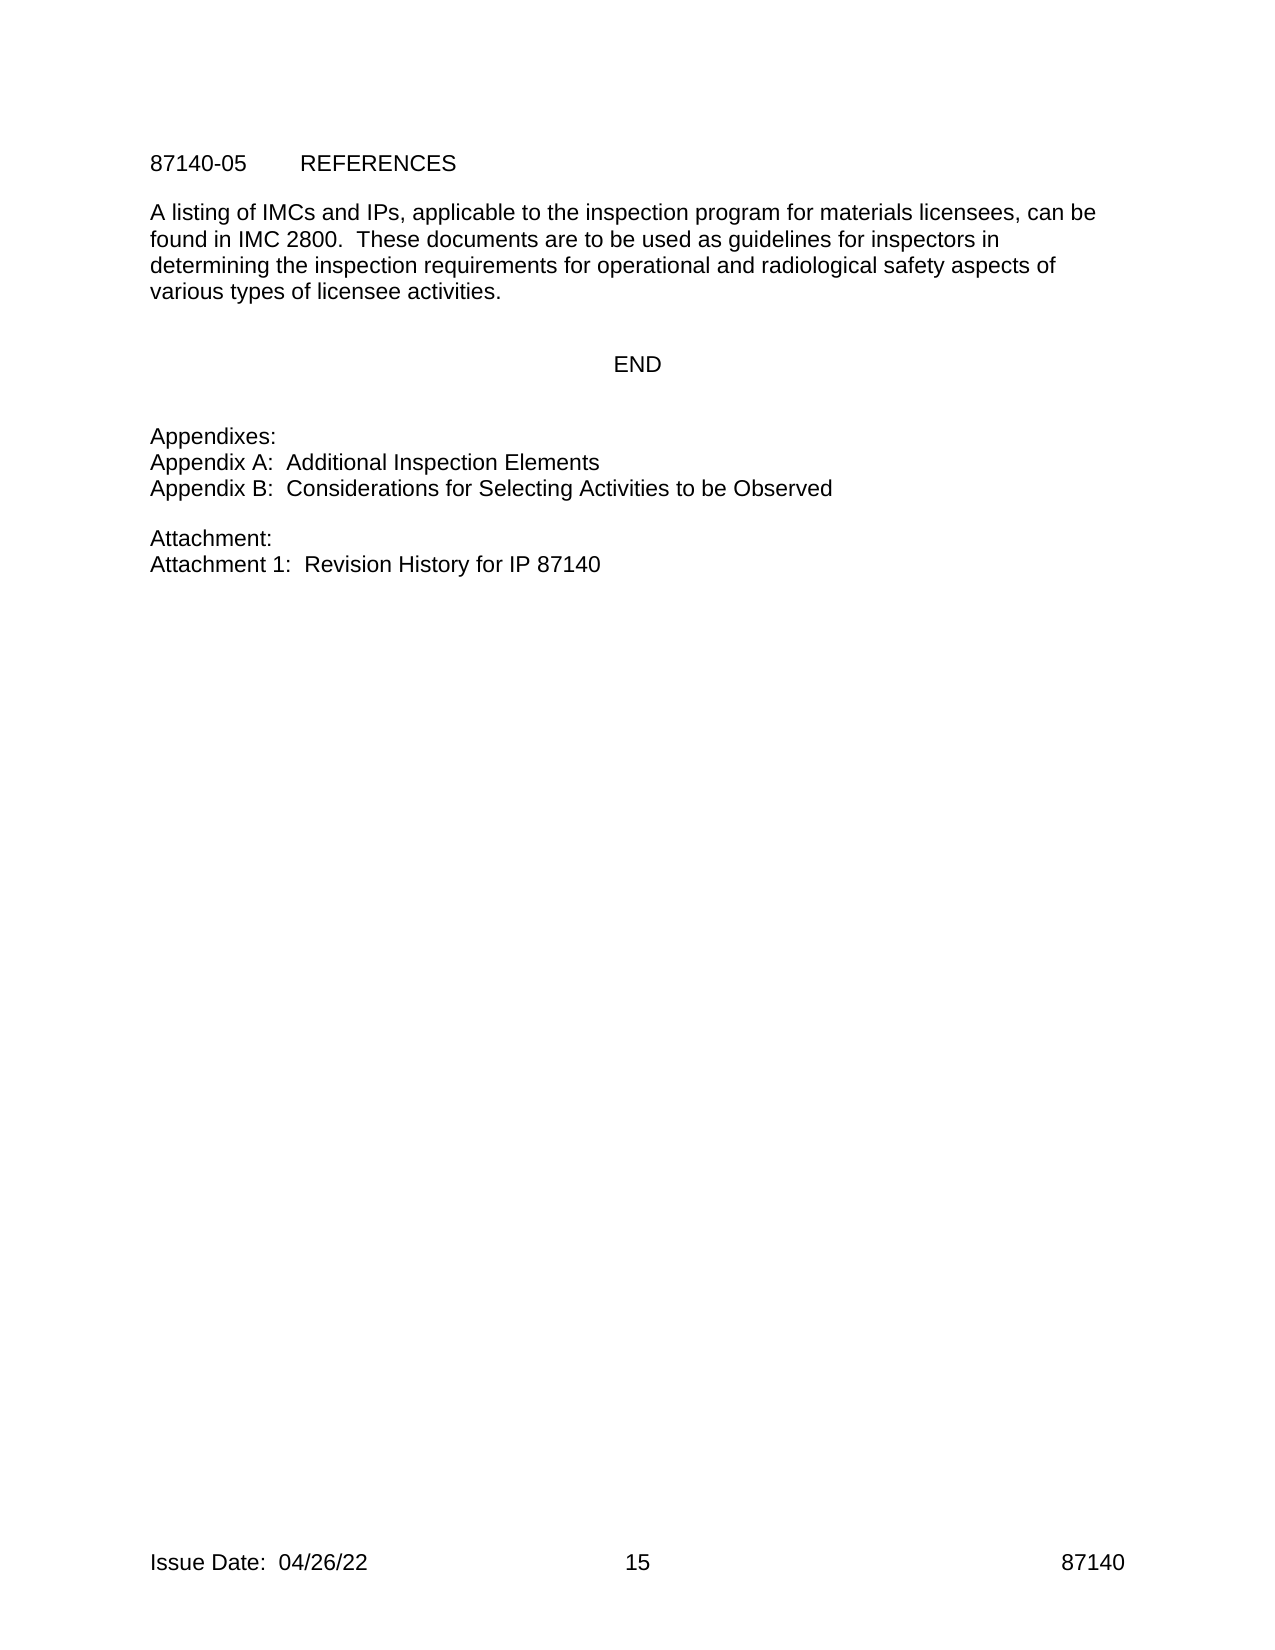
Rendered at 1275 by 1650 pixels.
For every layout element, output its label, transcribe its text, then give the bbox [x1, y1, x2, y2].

subtitle 87140-05 REFERENCES [150, 150, 1125, 176]
text A listing of IMCs and IPs, applicable to the inspection program for materials licensees, can be found in IMC 2800. These documents are to be used as guidelines for inspectors in determining the inspection requirements for operational and radiological safety aspects of various types of licensee activities. [150, 199, 1125, 305]
text END [150, 351, 1125, 377]
text Attachment: Attachment 1: Revision History for IP 87140 [150, 525, 1125, 577]
text Appendixes: Appendix A: Additional Inspection Elements Appendix B: Considerations for Selecting Activities to be Observed [150, 423, 1125, 502]
